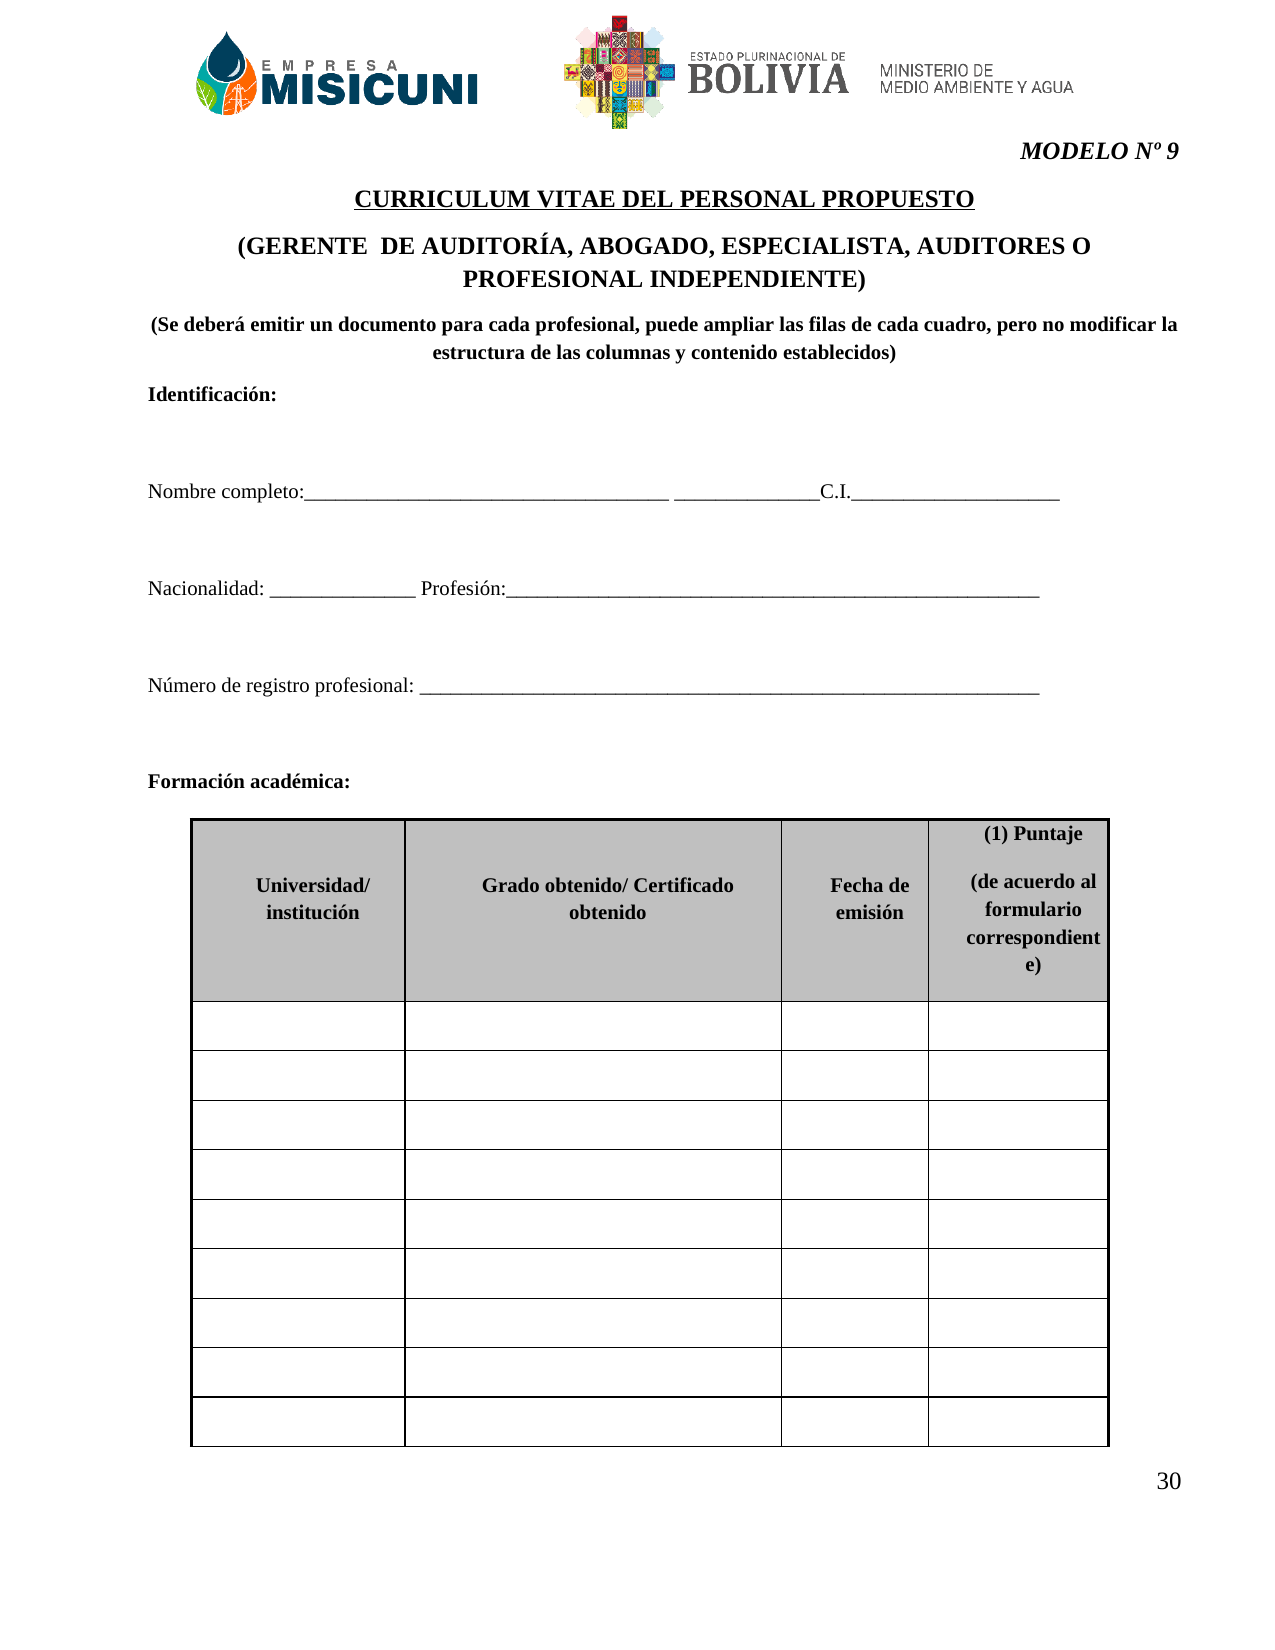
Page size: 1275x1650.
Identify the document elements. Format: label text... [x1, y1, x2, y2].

table_cell [406, 1150, 781, 1198]
table_cell [929, 1002, 1107, 1050]
table_cell [782, 1101, 928, 1149]
table_cell [929, 1348, 1107, 1396]
text CURRICULUM VITAE DEL PERSONAL PROPUESTO [148, 184, 1181, 213]
table_cell [929, 1398, 1107, 1446]
table_cell [193, 1249, 404, 1297]
table_cell [929, 1299, 1107, 1347]
table_cell [406, 1249, 781, 1297]
table_cell [406, 1002, 781, 1050]
text Número de registro profesional: [148, 672, 1181, 697]
table_cell [782, 1299, 928, 1347]
table_header Fecha de emisión [782, 821, 928, 1001]
table_cell [406, 1200, 781, 1248]
table_header (1) Puntaje (de acuerdo al formulario correspondiente) [929, 821, 1107, 1001]
table_cell [193, 1348, 404, 1396]
table_cell [782, 1348, 928, 1396]
table_cell [193, 1150, 404, 1198]
table_cell [193, 1002, 404, 1050]
table_cell [193, 1200, 404, 1248]
table_cell [193, 1299, 404, 1347]
table_cell [782, 1150, 928, 1198]
table_cell [782, 1002, 928, 1050]
table_cell [406, 1299, 781, 1347]
table_cell [782, 1051, 928, 1099]
table_cell [193, 1051, 404, 1099]
table_cell [929, 1101, 1107, 1149]
table_cell [929, 1200, 1107, 1248]
text Formación académica: [148, 769, 1181, 793]
table_cell [406, 1348, 781, 1396]
table_header Grado obtenido/ Certificado obtenido [406, 821, 781, 1001]
table_cell [782, 1398, 928, 1446]
table_cell [193, 1398, 404, 1446]
table_header Universidad/ institución [193, 821, 404, 1001]
text MODELO Nº 9 [148, 136, 1181, 165]
table_cell [406, 1398, 781, 1446]
text Identificación: [148, 382, 1181, 406]
picture [190, 27, 478, 118]
table_cell [929, 1150, 1107, 1198]
text (Se deberá emitir un documento para cada profesional, puede ampliar las filas de cada cuadro, pero no modificar la estructura de las columnas y contenido establecidos) [148, 312, 1181, 364]
table_cell [782, 1249, 928, 1297]
table_cell [193, 1101, 404, 1149]
table_cell [929, 1249, 1107, 1297]
table_cell [406, 1101, 781, 1149]
text (GERENTE DE AUDITORÍA, ABOGADO, ESPECIALISTA, AUDITORES O PROFESIONAL INDEPENDIENTE) [148, 231, 1181, 293]
table_cell [929, 1051, 1107, 1099]
table_cell [782, 1200, 928, 1248]
text Nombre completo:___________________________________ ______________C.I.____________________ [148, 479, 1181, 503]
text Nacionalidad: ______________ Profesión: [148, 576, 1181, 600]
table_cell [406, 1051, 781, 1099]
picture [548, 0, 1089, 136]
